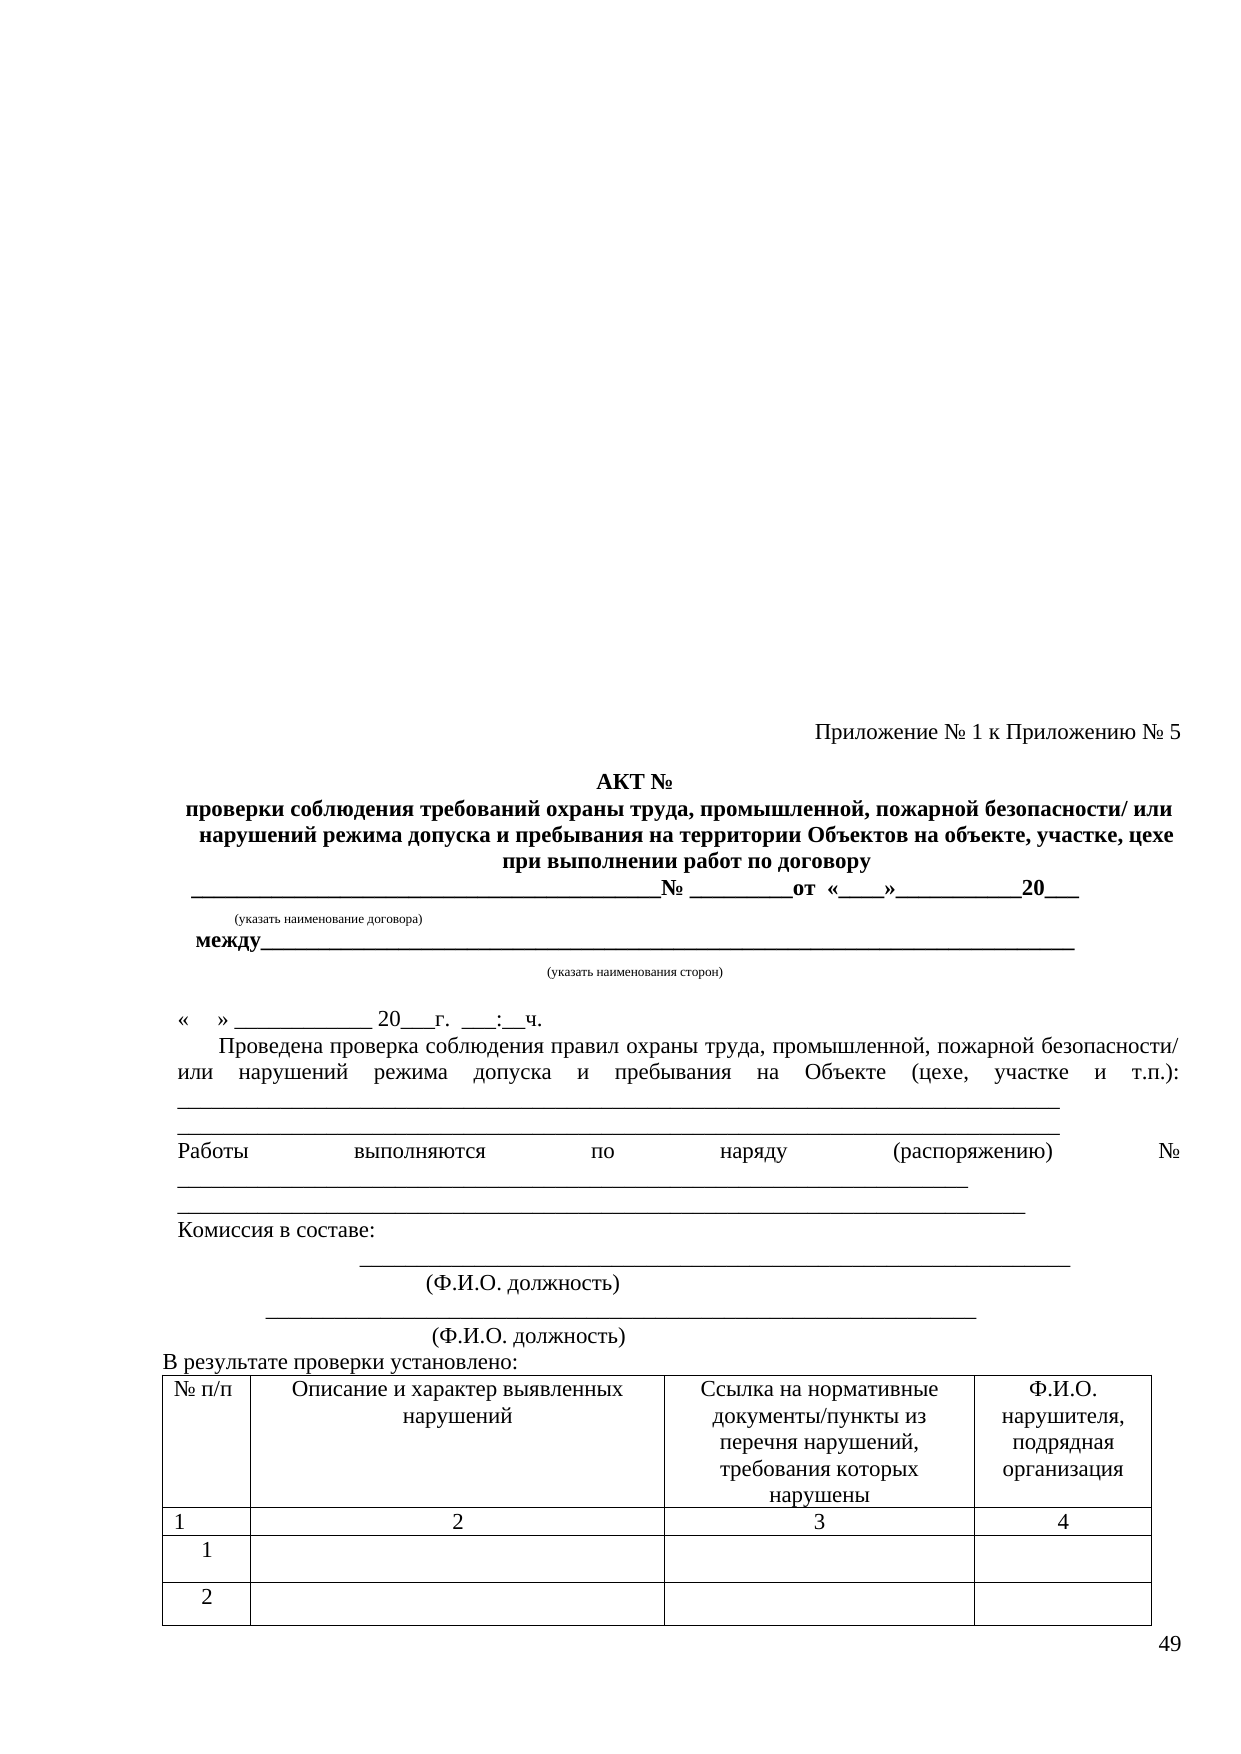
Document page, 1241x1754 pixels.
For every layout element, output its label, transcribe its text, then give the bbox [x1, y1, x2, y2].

text (Ф.И.О. должность) [88, 1322, 1181, 1348]
text _____________________________________________________________________________ [177, 1111, 1181, 1137]
table_header № п/п [163, 1376, 250, 1507]
text Работы выполняются по наряду (распоряжению) № _____________________________________________________________________ [177, 1137, 1181, 1190]
table_cell 2 [163, 1583, 250, 1625]
text « » ____________ 20___г. ___:__ч. [88, 1006, 1181, 1032]
text ______________________________________________________________ [88, 1295, 1181, 1322]
table_cell [665, 1583, 974, 1625]
text Проведена проверка соблюдения правил охраны труда, промышленной, пожарной безопасности/ или нарушений режима допуска и пребывания на Объекте (цехе, участке и т.п.): _____________________________________________________________________________ [177, 1032, 1181, 1111]
table_cell 2 [251, 1508, 664, 1535]
text АКТ № [88, 768, 1181, 795]
text (указать наименования сторон) [88, 953, 1181, 979]
table_cell 1 [163, 1508, 250, 1535]
table_header Ф.И.О. нарушителя, подрядная организация [975, 1376, 1151, 1507]
text проверки соблюдения требований охраны труда, промышленной, пожарной безопасности/ или нарушений режима допуска и пребывания на территории Объектов на объекте, участке, цехе при выполнении работ по договору [177, 795, 1181, 874]
table_cell [665, 1536, 974, 1582]
text ______________________________________________________________ [88, 1243, 1181, 1269]
text Приложение № 1 к Приложению № 5 [88, 718, 1181, 744]
text _________________________________________№ _________от «____»___________20___ [88, 874, 1181, 900]
table_header Описание и характер выявленных нарушений [251, 1376, 664, 1507]
table_cell 4 [975, 1508, 1151, 1535]
text (Ф.И.О. должность) [88, 1269, 1181, 1295]
text В результате проверки установлено: [148, 1348, 1181, 1374]
table_cell [975, 1583, 1151, 1625]
text между_______________________________________________________________________ [88, 926, 1181, 953]
text (указать наименование договора) [88, 900, 1181, 926]
text Комиссия в составе: [177, 1216, 1181, 1243]
table_cell [251, 1583, 664, 1625]
table_header Ссылка на нормативные документы/пункты из перечня нарушений, требования которых нарушены [665, 1376, 974, 1507]
table_cell 3 [665, 1508, 974, 1535]
text __________________________________________________________________________ [88, 1190, 1181, 1216]
table_cell 1 [163, 1536, 250, 1582]
table_cell [251, 1536, 664, 1582]
table_cell [975, 1536, 1151, 1582]
